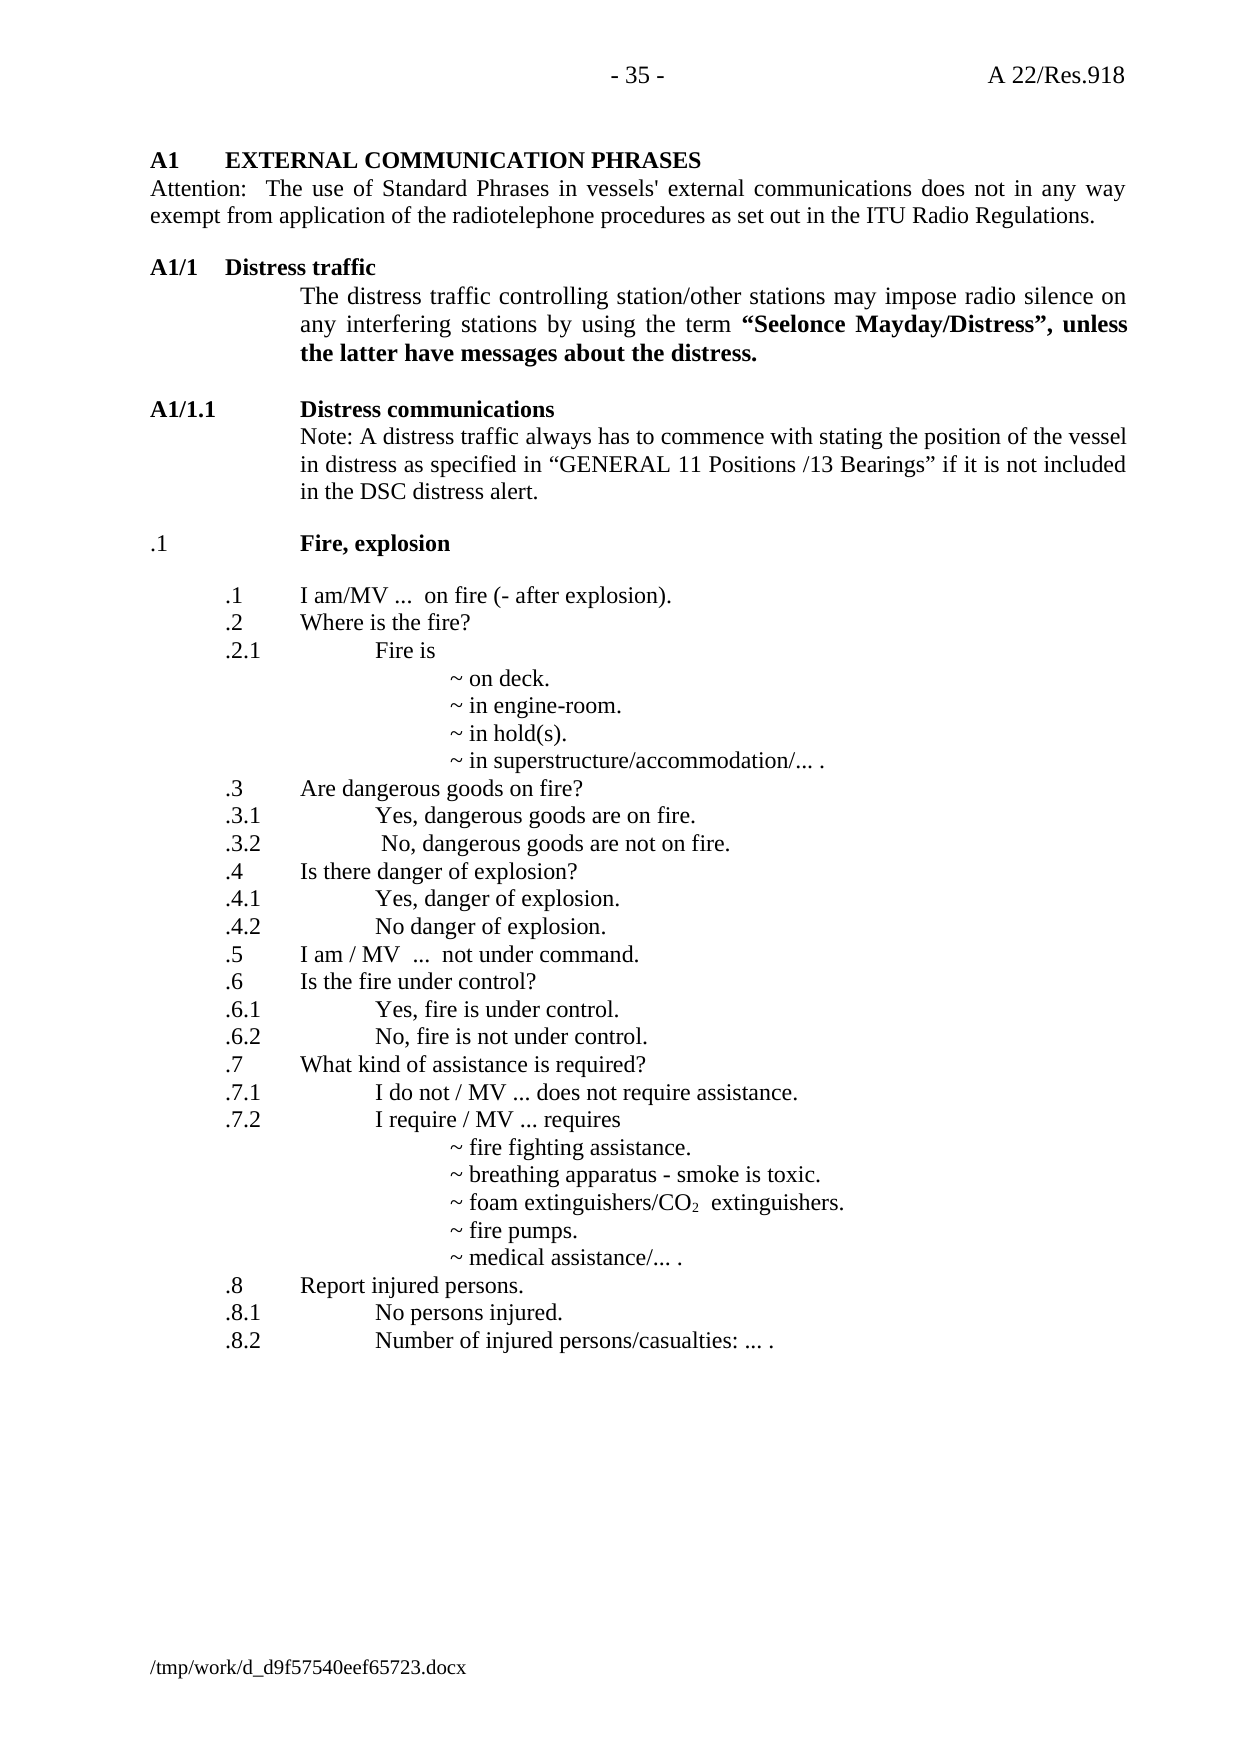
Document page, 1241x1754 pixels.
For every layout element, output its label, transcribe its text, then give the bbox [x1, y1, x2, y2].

text ~ breathing apparatus - smoke is toxic. [150, 1160, 1128, 1188]
text .7.2 I require / MV ... requires [150, 1105, 1128, 1133]
text .1 Fire, explosion [150, 529, 1128, 557]
text ~ in engine-room. [150, 691, 1128, 719]
text .3.1 Yes, dangerous goods are on fire. [150, 802, 1128, 829]
text Attention: The use of Standard Phrases in vessels' external communications does not in any way exempt from application of the radiotelephone procedures as set out in the ITU Radio Regulations. [150, 174, 1128, 229]
text .5 I am / MV ... not under command. [150, 939, 1128, 967]
text .1 I am/MV ... on fire (- after explosion). [150, 581, 1128, 608]
text .8.2 Number of injured persons/casualties: ... . [150, 1326, 1128, 1354]
text ~ on deck. [150, 663, 1128, 691]
text ~ foam extinguishers/CO2 extinguishers. [150, 1188, 1128, 1216]
text A1 EXTERNAL COMMUNICATION PHRASES [150, 146, 1128, 174]
text A1/1.1 Distress communications [150, 394, 1128, 422]
text ~ in superstructure/accommodation/... . [150, 746, 1128, 774]
text .3 Are dangerous goods on fire? [150, 774, 1128, 802]
text ~ fire pumps. [150, 1216, 1128, 1243]
text .2 Where is the fire? [150, 608, 1128, 636]
text The distress traffic controlling station/other stations may impose radio silence on any interfering stations by using the term “Seelonce Mayday/Distress”, unless the latter have messages about the distress. [150, 281, 1128, 367]
text .8 Report injured persons. [150, 1271, 1128, 1298]
text ~ in hold(s). [150, 719, 1128, 746]
text ~ medical assistance/... . [150, 1243, 1128, 1271]
text .2.1 Fire is [150, 636, 1128, 663]
text A1/1 Distress traffic [150, 253, 1128, 281]
text .6 Is the fire under control? [150, 967, 1128, 995]
text .7 What kind of assistance is required? [150, 1050, 1128, 1078]
text .4.2 No danger of explosion. [150, 912, 1128, 939]
text .7.1 I do not / MV ... does not require assistance. [150, 1078, 1128, 1105]
text .6.2 No, fire is not under control. [150, 1022, 1128, 1050]
text .8.1 No persons injured. [150, 1298, 1128, 1326]
text .4.1 Yes, danger of explosion. [150, 884, 1128, 912]
text Note: A distress traffic always has to commence with stating the position of the vessel in distress as specified in “GENERAL 11 Positions /13 Bearings” if it is not included in the DSC distress alert. [300, 422, 1128, 505]
text ~ fire fighting assistance. [150, 1133, 1128, 1160]
text .3.2 No, dangerous goods are not on fire. [150, 829, 1128, 857]
text .6.1 Yes, fire is under control. [150, 995, 1128, 1022]
text .4 Is there danger of explosion? [150, 857, 1128, 884]
